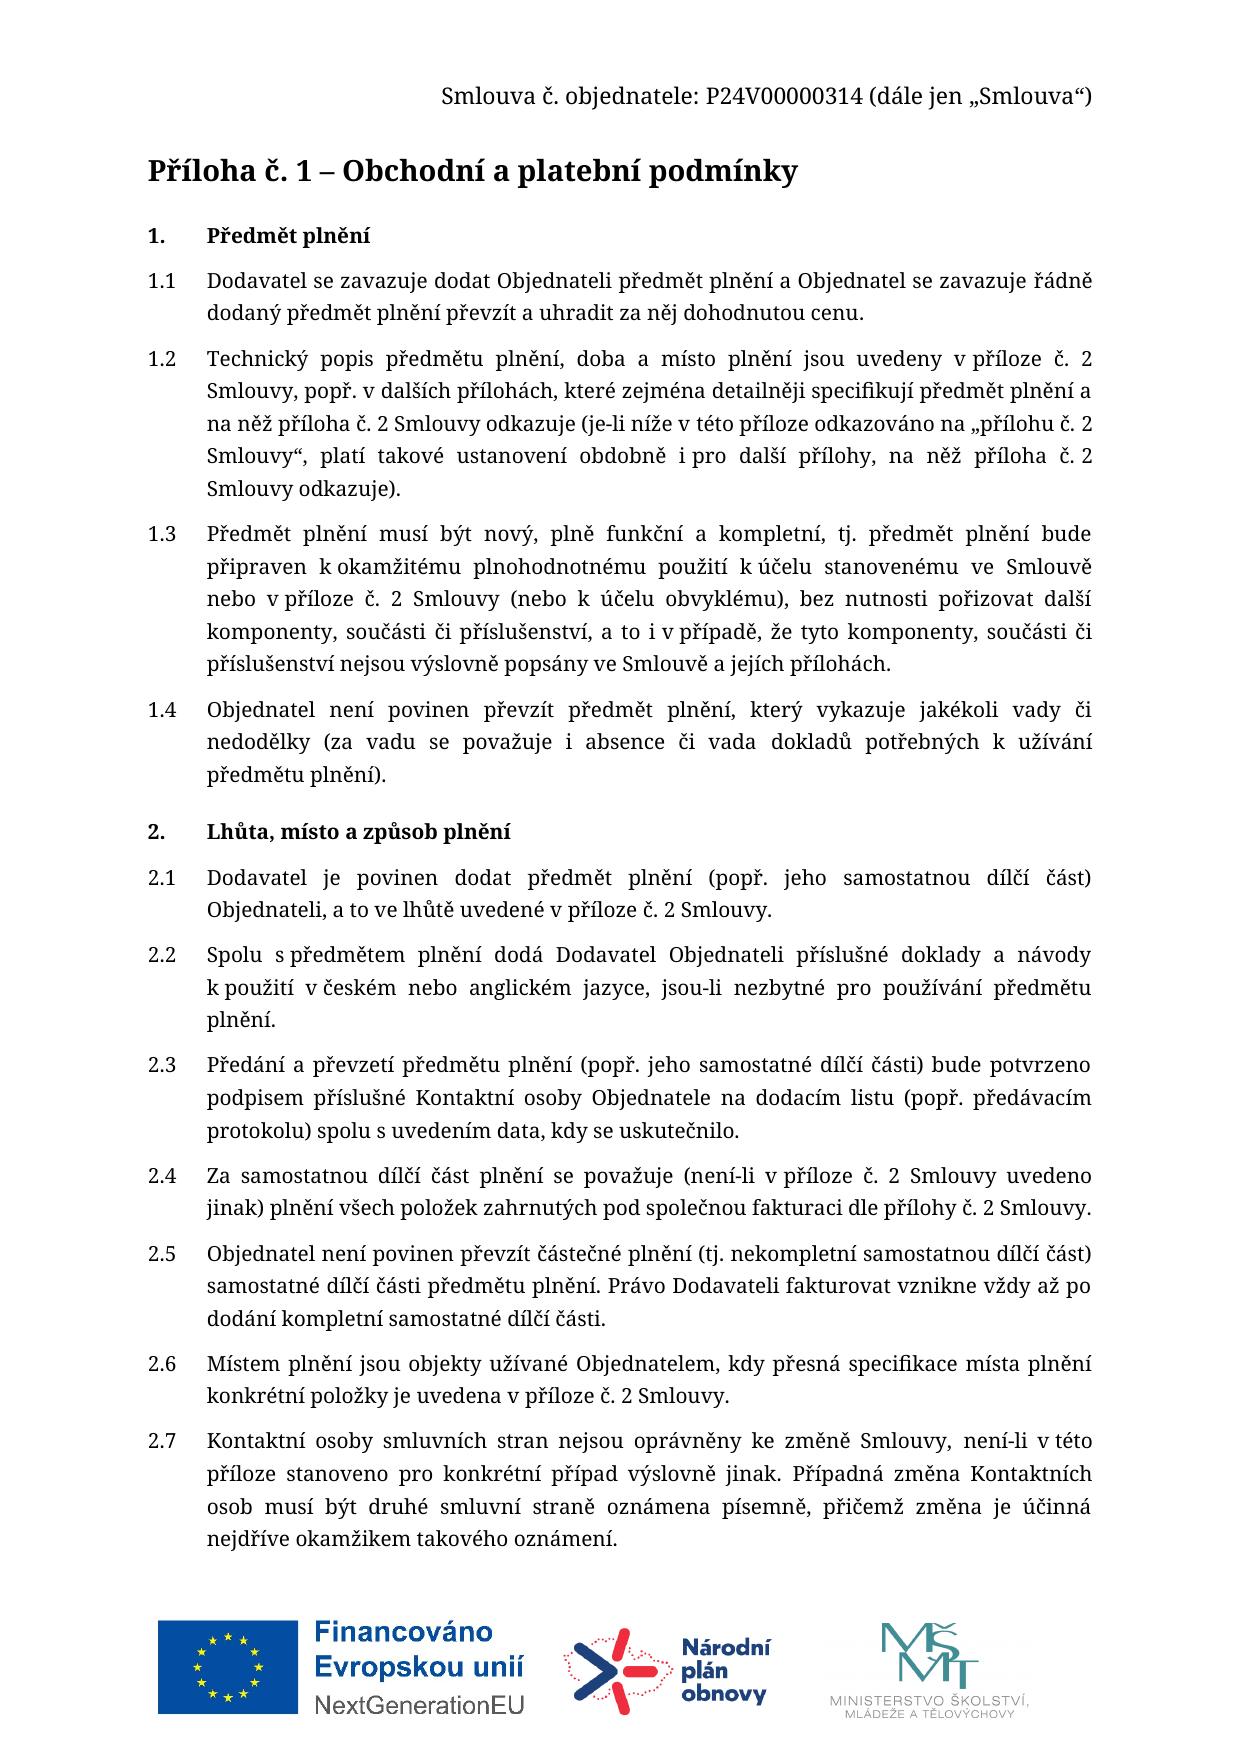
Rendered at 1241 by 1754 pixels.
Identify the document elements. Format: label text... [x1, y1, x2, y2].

list Dodavatel je povinen dodat předmět plnění (popř. jeho samostatnou dílčí část) Objednateli, a to ve lhůtě uvedené v příloze č. 2 Smlouvy. [148, 863, 1093, 924]
text Příloha č. 1 – Obchodní a platební podmínky [148, 150, 1093, 190]
list Objednatel není povinen převzít předmět plnění, který vykazuje jakékoli vady či nedodělky (za vadu se považuje i absence či vada dokladů potřebných k užívání předmětu plnění). [148, 695, 1093, 788]
list Spolu s předmětem plnění dodá Dodavatel Objednateli příslušné doklady a návody k použití v českém nebo anglickém jazyce, jsou-li nezbytné pro používání předmětu plnění. [148, 940, 1093, 1034]
list Technický popis předmětu plnění, doba a místo plnění jsou uvedeny v příloze č. 2 Smlouvy, popř. v dalších přílohách, které zejména detailněji specifikují předmět plnění a na něž příloha č. 2 Smlouvy odkazuje (je-li níže v této příloze odkazováno na „přílohu č. 2 Smlouvy“, platí takové ustanovení obdobně i pro další přílohy, na něž příloha č. 2 Smlouvy odkazuje). [148, 344, 1093, 502]
list Dodavatel se zavazuje dodat Objednateli předmět plnění a Objednatel se zavazuje řádně dodaný předmět plnění převzít a uhradit za něj dohodnutou cenu. [148, 266, 1093, 327]
list Lhůta, místo a způsob plnění [148, 817, 1093, 846]
picture [820, 1616, 1039, 1726]
list Místem plnění jsou objekty užívané Objednatelem, kdy přesná specifikace místa plnění konkrétní položky je uvedena v příloze č. 2 Smlouvy. [148, 1349, 1093, 1410]
picture [147, 1605, 789, 1726]
list Objednatel není povinen převzít částečné plnění (tj. nekompletní samostatnou dílčí část) samostatné dílčí části předmětu plnění. Právo Dodavateli fakturovat vznikne vždy až po dodání kompletní samostatné dílčí části. [148, 1239, 1093, 1332]
list Předmět plnění [148, 221, 1093, 249]
list Za samostatnou dílčí část plnění se považuje (není-li v příloze č. 2 Smlouvy uvedeno jinak) plnění všech položek zahrnutých pod společnou fakturaci dle přílohy č. 2 Smlouvy. [148, 1161, 1093, 1222]
list Předání a převzetí předmětu plnění (popř. jeho samostatné dílčí části) bude potvrzeno podpisem příslušné Kontaktní osoby Objednatele na dodacím listu (popř. předávacím protokolu) spolu s uvedením data, kdy se uskutečnilo. [148, 1051, 1093, 1144]
list Kontaktní osoby smluvních stran nejsou oprávněny ke změně Smlouvy, není-li v této příloze stanoveno pro konkrétní případ výslovně jinak. Případná změna Kontaktních osob musí být druhé smluvní straně oznámena písemně, přičemž změna je účinná nejdříve okamžikem takového oznámení. [148, 1427, 1093, 1553]
list Předmět plnění musí být nový, plně funkční a kompletní, tj. předmět plnění bude připraven k okamžitému plnohodnotnému použití k účelu stanovenému ve Smlouvě nebo v příloze č. 2 Smlouvy (nebo k účelu obvyklému), bez nutnosti pořizovat další komponenty, součásti či příslušenství, a to i v případě, že tyto komponenty, součásti či příslušenství nejsou výslovně popsány ve Smlouvě a jejích přílohách. [148, 519, 1093, 678]
